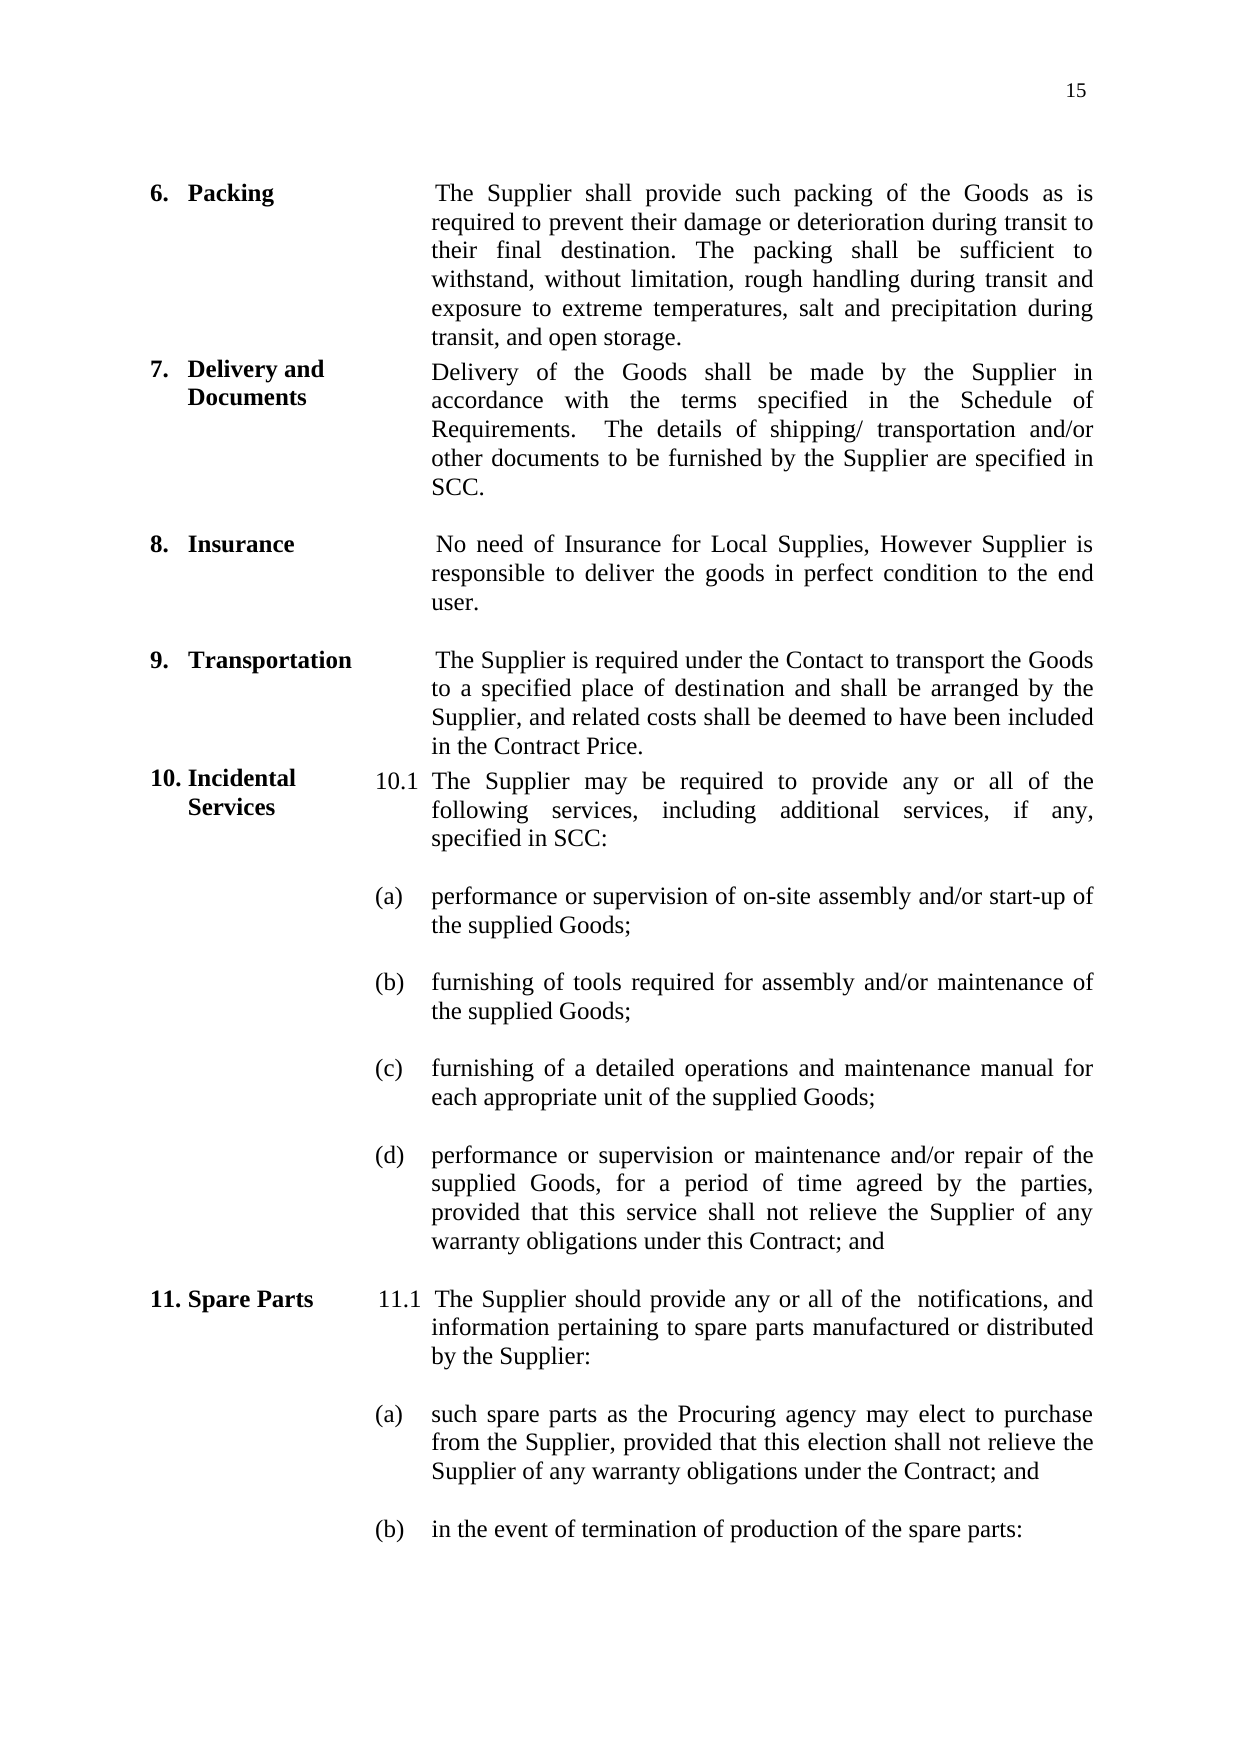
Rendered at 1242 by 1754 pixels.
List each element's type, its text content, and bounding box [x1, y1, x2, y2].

text (a) performance or supervision of on-site assembly and/or start-up of the supplied Goods; [375, 881, 1094, 938]
text 10. Incidental [146, 763, 300, 792]
text 10.1 The Supplier may be required to provide any or all of the following services, including additional services, if any, specified in SCC: [375, 766, 1094, 852]
text 9. Transportation The Supplier is required under the Contact to transport the Goods to a specified place of destination and shall be arranged by the Supplier, and related costs shall be deemed to have been included in the Contract Price. [150, 645, 1094, 760]
text Delivery of the Goods shall be made by the Supplier in accordance with the terms specified in the Schedule of Requirements. The details of shipping/ transportation and/or other documents to be furnished by the Supplier are specified in SCC. [431, 357, 1094, 500]
text (a) such spare parts as the Procuring agency may elect to purchase from the Supplier, provided that this election shall not relieve the Supplier of any warranty obligations under the Contract; and [375, 1399, 1093, 1485]
text (d) performance or supervision or maintenance and/or repair of the supplied Goods, for a period of time agreed by the parties, provided that this service shall not relieve the Supplier of any warranty obligations under this Contract; and [375, 1140, 1093, 1255]
text 7. Delivery and [146, 354, 328, 382]
text Documents [183, 382, 311, 411]
text (b) furnishing of tools required for assembly and/or maintenance of the supplied Goods; [375, 967, 1094, 1025]
text (c) furnishing of a detailed operations and maintenance manual for each appropriate unit of the supplied Goods; [375, 1053, 1093, 1111]
text (b) in the event of termination of production of the spare parts: [375, 1514, 1104, 1542]
text 11. Spare Parts 11.1 The Supplier should provide any or all of the notifications, and information pertaining to spare parts manufactured or distributed by the Supplier: [150, 1284, 1093, 1370]
text 8. Insurance No need of Insurance for Local Supplies, However Supplier is responsible to deliver the goods in perfect condition to the end user. [150, 529, 1094, 616]
text Services [183, 792, 279, 821]
text 6. Packing The Supplier shall provide such packing of the Goods as is required to prevent their damage or deterioration during transit to their final destination. The packing shall be sufficient to withstand, without limitation, rough handling during transit and exposure to extreme temperatures, salt and precipitation during transit, and open storage. [150, 178, 1093, 350]
